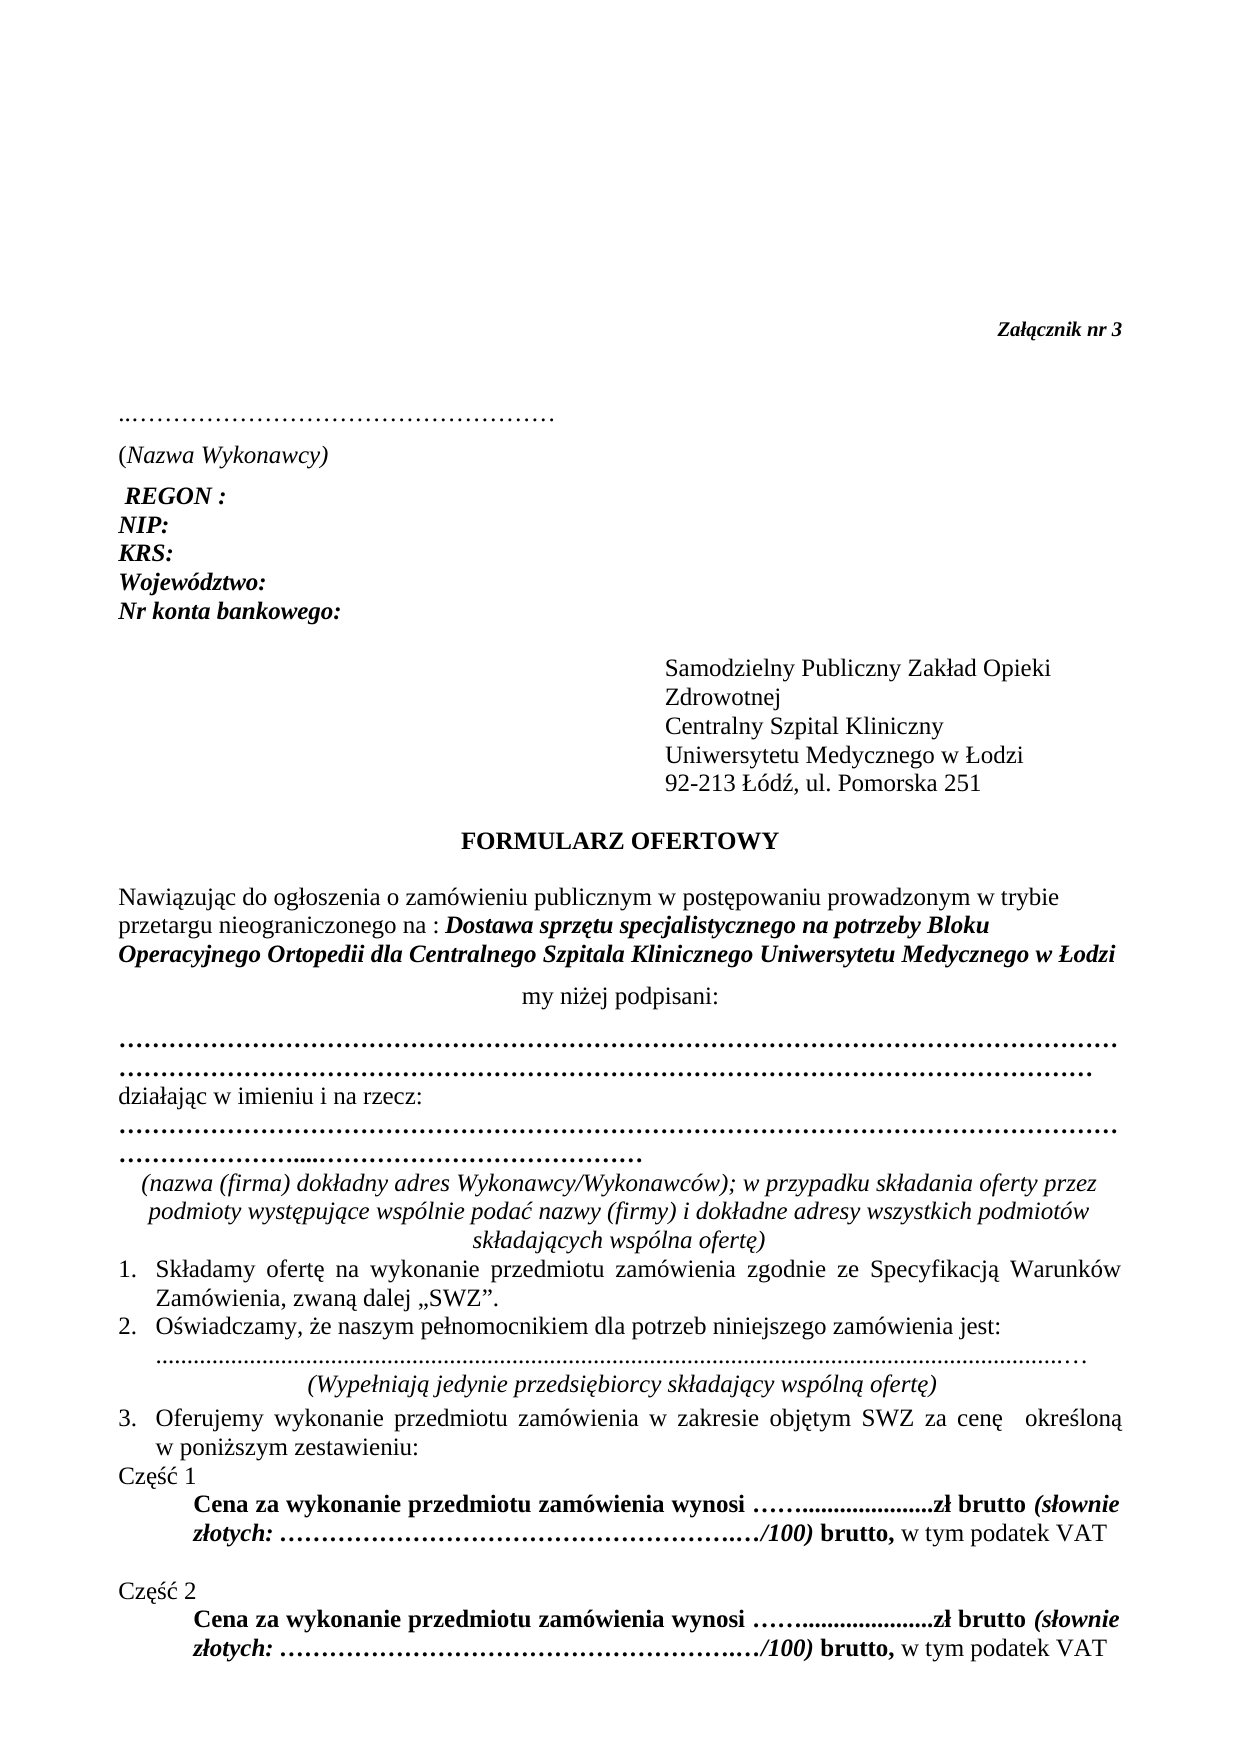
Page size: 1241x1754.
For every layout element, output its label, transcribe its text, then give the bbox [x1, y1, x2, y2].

text ……………………………………………………………………………………………………… [118, 1053, 1122, 1081]
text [193, 1604, 1122, 1662]
text działając w imieniu i na rzecz: [118, 1081, 1122, 1110]
text Nr konta bankowego: [118, 596, 1122, 625]
list Oświadczamy, że naszym pełnomocnikiem dla potrzeb niniejszego zamówienia jest: [118, 1311, 1122, 1340]
text REGON : [118, 481, 1122, 510]
text Cena za wykonanie przedmiotu zamówienia wynosi …….....................zł brutto (słownie złotych: ……………………………………………….…/100) brutto, w tym podatek VAT [193, 1489, 1122, 1547]
text my niżej podpisani: [118, 981, 1122, 1009]
text Nawiązując do ogłoszenia o zamówieniu publicznym w postępowaniu prowadzonym w trybie przetargu nieograniczonego na : Dostawa sprzętu specjalistycznego na potrzeby Bloku Operacyjnego Ortopedii dla Centralnego Szpitala Klinicznego Uniwersytetu Medycznego w Łodzi [118, 882, 1122, 968]
text Część 2 [118, 1576, 1122, 1604]
text 92-213 Łódź, ul. Pomorska 251 [664, 768, 1122, 797]
text Województwo: [118, 567, 1122, 596]
text Samodzielny Publiczny Zakład Opieki Zdrowotnej [664, 653, 1122, 711]
text Uniwersytetu Medycznego w Łodzi [664, 740, 1122, 768]
text Część 1 [118, 1461, 1122, 1489]
text (nazwa (firma) dokładny adres Wykonawcy/Wykonawców); w przypadku składania oferty przez podmioty występujące wspólnie podać nazwy (firmy) i dokładne adresy wszystkich podmiotów składających wspólna ofertę) [118, 1168, 1122, 1254]
text NIP: [118, 510, 1122, 538]
text FORMULARZ OFERTOWY [118, 826, 1122, 855]
text (Nazwa Wykonawcy) [118, 440, 1122, 468]
list Oferujemy wykonanie przedmiotu zamówienia w zakresie objętym SWZ za cenę określoną w poniższym zestawieniu: [118, 1403, 1122, 1461]
text Załącznik nr 3 [118, 317, 1122, 341]
list Składamy ofertę na wykonanie przedmiotu zamówienia zgodnie ze Specyfikacją Warunków Zamówienia, zwaną dalej „SWZ”. [118, 1254, 1122, 1311]
text ………………………………………………………………………………………………………… [118, 1024, 1122, 1053]
text KRS: [118, 538, 1122, 567]
text Centralny Szpital Kliniczny [664, 711, 1122, 740]
text ..…………………………………………… [118, 398, 1122, 427]
text ……………………………………………………………………………………………………………………………....………………………………… [118, 1110, 1122, 1168]
text (Wypełniają jedynie przedsiębiorcy składający wspólną ofertę) [118, 1369, 1122, 1398]
text … [156, 1340, 1122, 1369]
